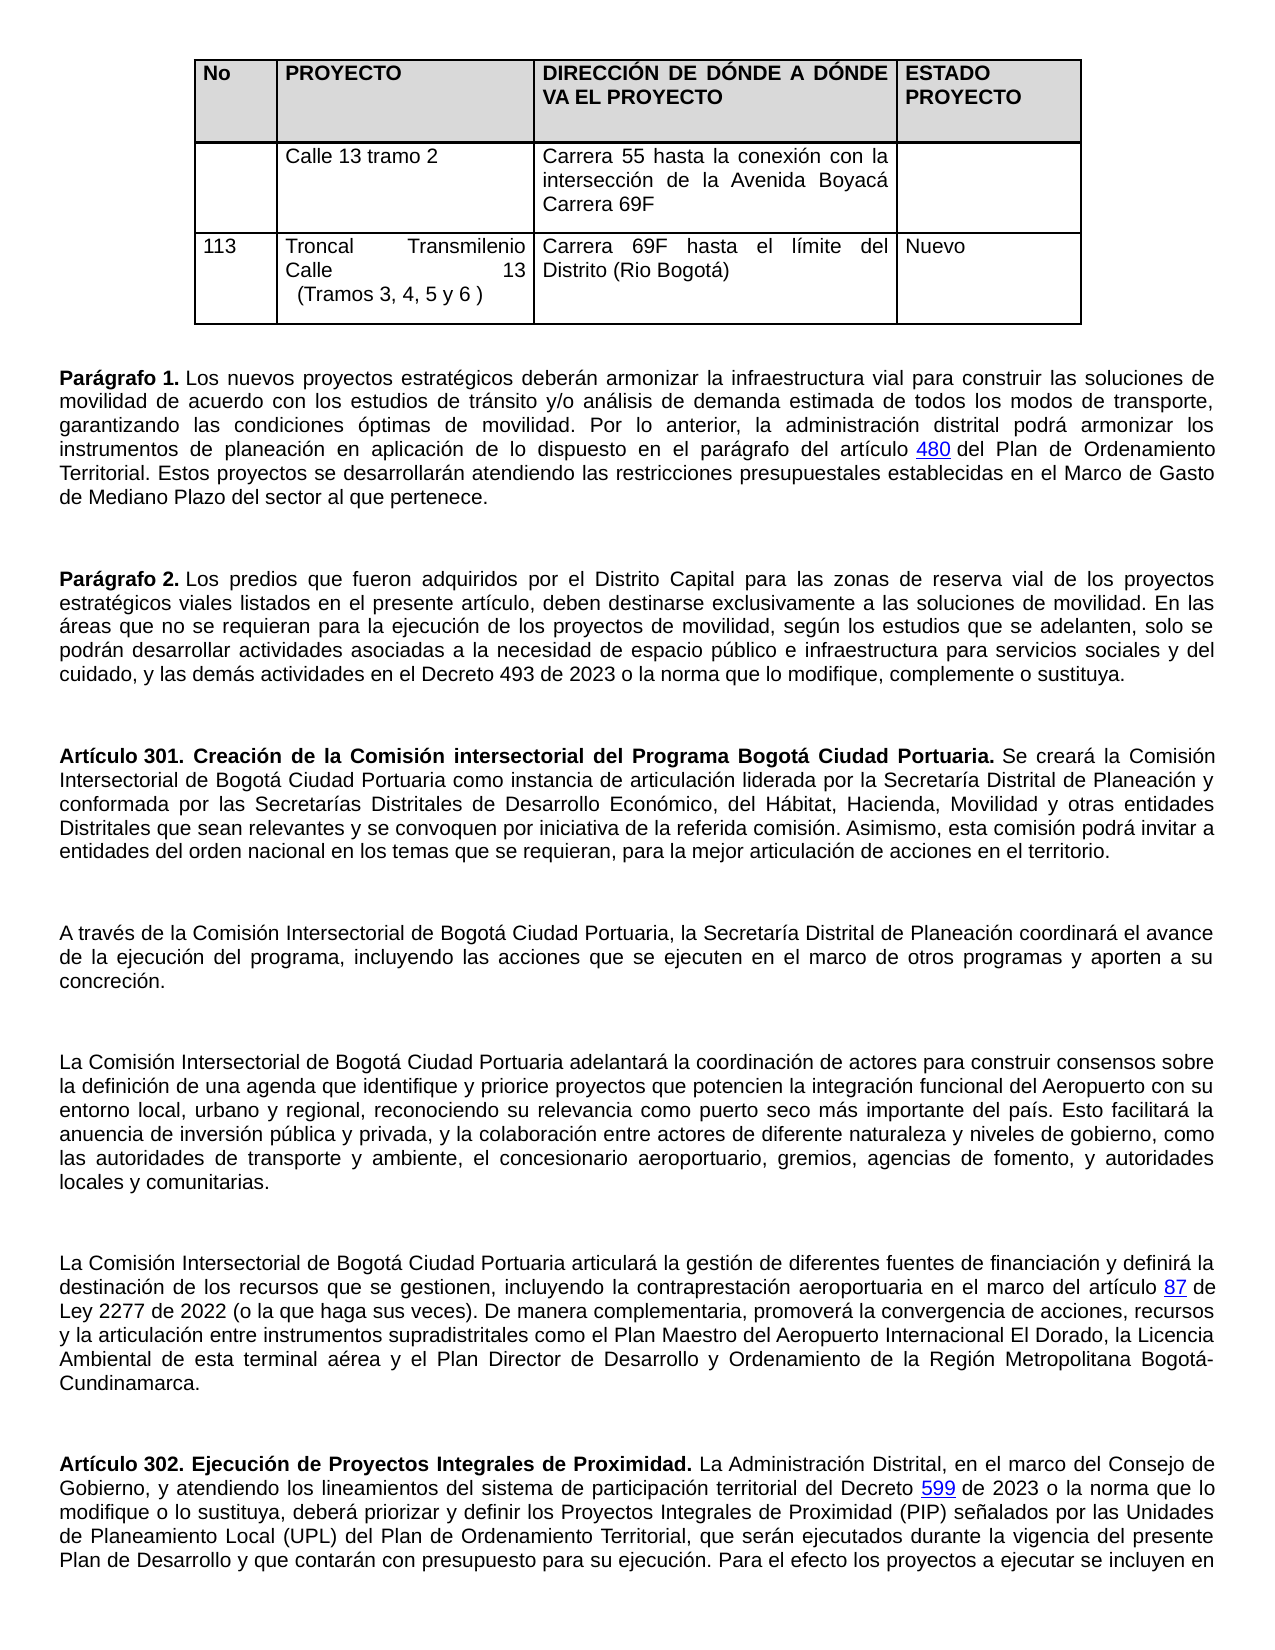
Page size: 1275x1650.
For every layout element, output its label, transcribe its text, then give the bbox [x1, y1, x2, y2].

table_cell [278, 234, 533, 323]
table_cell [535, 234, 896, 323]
text Parágrafo 2. Los predios que fueron adquiridos por el Distrito Capital para las zonas de reserva vial de los proyectos estratégicos viales listados en el presente artículo, deben destinarse exclusivamente a las soluciones de movilidad. En las áreas que no se requieran para la ejecución de los proyectos de movilidad, según los estudios que se adelanten, solo se podrán desarrollar actividades asociadas a la necesidad de espacio público e infraestructura para servicios sociales y del cuidado, y las demás actividades en el Decreto 493 de 2023 o la norma que lo modifique, complemente o sustituya. [59, 566, 1216, 686]
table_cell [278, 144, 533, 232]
table_header ESTADO PROYECTO [898, 61, 1080, 141]
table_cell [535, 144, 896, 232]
text Artículo 301. Creación de la Comisión intersectorial del Programa Bogotá Ciudad Portuaria. Se creará la Comisión Intersectorial de Bogotá Ciudad Portuaria como instancia de articulación liderada por la Secretaría Distrital de Planeación y conformada por las Secretarías Distritales de Desarrollo Económico, del Hábitat, Hacienda, Movilidad y otras entidades Distritales que sean relevantes y se convoquen por iniciativa de la referida comisión. Asimismo, esta comisión podrá invitar a entidades del orden nacional en los temas que se requieran, para la mejor articulación de acciones en el territorio. [59, 743, 1216, 863]
text Parágrafo 1. Los nuevos proyectos estratégicos deberán armonizar la infraestructura vial para construir las soluciones de movilidad de acuerdo con los estudios de tránsito y/o análisis de demanda estimada de todos los modos de transporte, garantizando las condiciones óptimas de movilidad. Por lo anterior, la administración distrital podrá armonizar los instrumentos de planeación en aplicación de lo dispuesto en el parágrafo del artículo 480 del Plan de Ordenamiento Territorial. Estos proyectos se desarrollarán atendiendo las restricciones presupuestales establecidas en el Marco de Gasto de Mediano Plazo del sector al que pertenece. [59, 365, 1216, 509]
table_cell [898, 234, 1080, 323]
table_header DIRECCIÓN DE DÓNDE A DÓNDE VA EL PROYECTO [535, 61, 896, 141]
table_header PROYECTO [278, 61, 533, 141]
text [59, 1452, 1216, 1572]
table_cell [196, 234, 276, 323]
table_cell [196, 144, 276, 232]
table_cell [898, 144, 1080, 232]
text La Comisión Intersectorial de Bogotá Ciudad Portuaria adelantará la coordinación de actores para construir consensos sobre la definición de una agenda que identifique y priorice proyectos que potencien la integración funcional del Aeropuerto con su entorno local, urbano y regional, reconociendo su relevancia como puerto seco más importante del país. Esto facilitará la anuencia de inversión pública y privada, y la colaboración entre actores de diferente naturaleza y niveles de gobierno, como las autoridades de transporte y ambiente, el concesionario aeroportuario, gremios, agencias de fomento, y autoridades locales y comunitarias. [59, 1050, 1216, 1193]
table_header No [196, 61, 276, 141]
text A través de la Comisión Intersectorial de Bogotá Ciudad Portuaria, la Secretaría Distrital de Planeación coordinará el avance de la ejecución del programa, incluyendo las acciones que se ejecuten en el marco de otros programas y aporten a su concreción. [59, 921, 1216, 992]
text La Comisión Intersectorial de Bogotá Ciudad Portuaria articulará la gestión de diferentes fuentes de financiación y definirá la destinación de los recursos que se gestionen, incluyendo la contraprestación aeroportuaria en el marco del artículo 87 de Ley 2277 de 2022 (o la que haga sus veces). De manera complementaria, promoverá la convergencia de acciones, recursos y la articulación entre instrumentos supradistritales como el Plan Maestro del Aeropuerto Internacional El Dorado, la Licencia Ambiental de esta terminal aérea y el Plan Director de Desarrollo y Ordenamiento de la Región Metropolitana Bogotá- Cundinamarca. [59, 1251, 1216, 1394]
